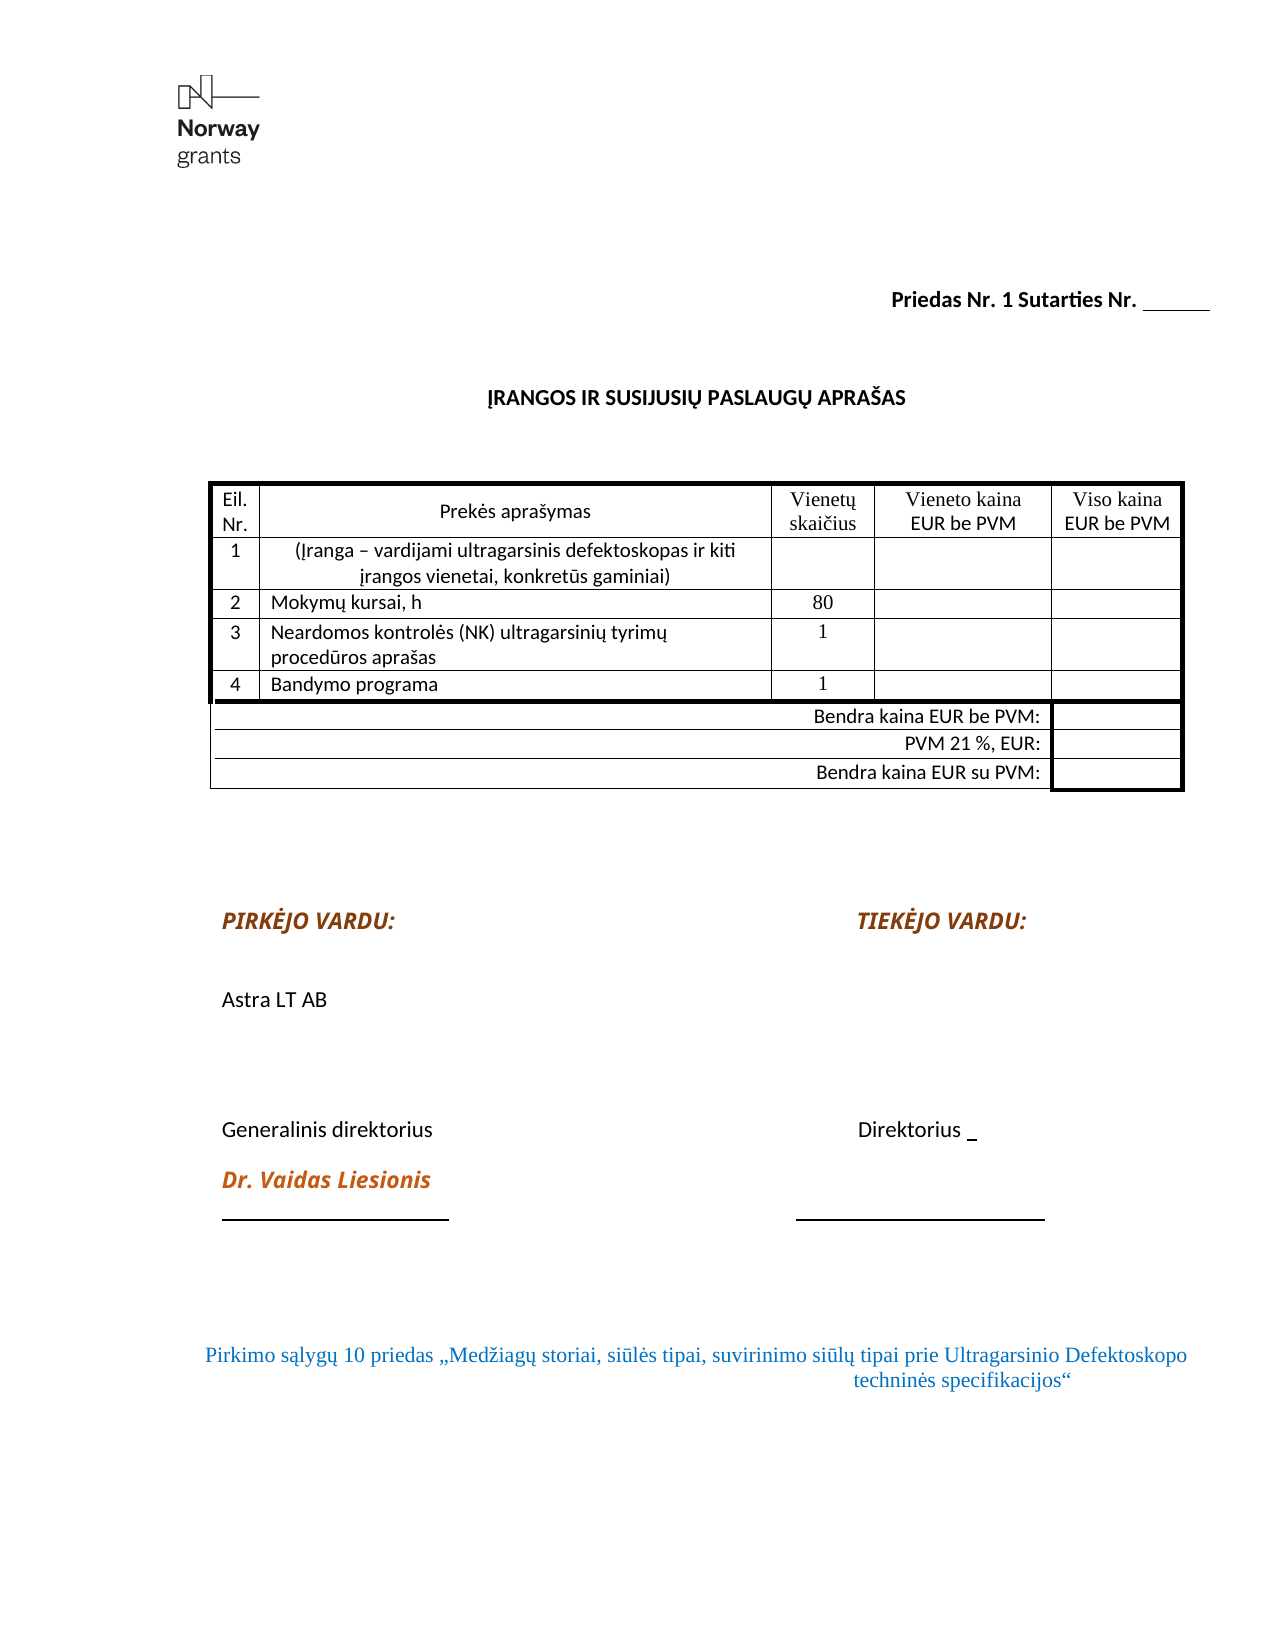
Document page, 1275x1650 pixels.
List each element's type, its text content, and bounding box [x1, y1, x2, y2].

table_cell [1052, 538, 1180, 588]
table_cell [875, 538, 1051, 588]
table_cell Mokymų kursai, h [260, 590, 771, 618]
table_cell 80 [772, 590, 874, 618]
table_cell Bandymo programa [260, 671, 771, 699]
text . . [177, 1195, 1216, 1223]
table_cell [772, 538, 874, 588]
table_header Vienetų skaičius [772, 486, 874, 537]
table_cell [875, 590, 1051, 618]
table_cell 3 [213, 619, 259, 670]
table_cell 4 [213, 671, 259, 699]
table_header Prekės aprašymas [260, 486, 771, 537]
subtitle Pirkimo sąlygų 10 priedas „Medžiagų storiai, siūlės tipai, suvirinimo siūlų tipai prie Ultragarsinio Defektoskopo techninės specifikacijos“ [177, 1342, 1216, 1392]
picture [177, 75, 260, 168]
table_cell [1052, 619, 1180, 670]
table_cell Bendra kaina EUR be PVM: [211, 699, 1050, 729]
table_cell [1052, 671, 1180, 699]
table_header Eil. Nr. [213, 486, 259, 537]
table_cell Neardomos kontrolės (NK) ultragarsinių tyrimų procedūros aprašas [260, 619, 771, 670]
table_cell [1054, 704, 1180, 729]
table_cell [1054, 759, 1180, 788]
table_header Viso kaina EUR be PVM [1052, 486, 1180, 537]
table_cell [875, 619, 1051, 670]
text Astra LT AB [177, 985, 1216, 1045]
table_cell (Įranga – vardijami ultragarsinis defektoskopas ir kiti įrangos vienetai, konkretūs gaminiai) [260, 538, 771, 588]
subtitle Dr. Vaidas Liesionis [177, 1164, 1216, 1195]
table_cell 1 [772, 619, 874, 670]
table_cell PVM 21 %, EUR: [211, 729, 1050, 758]
table_cell Bendra kaina EUR su PVM: [211, 758, 1050, 788]
table_header Vieneto kaina EUR be PVM [875, 486, 1051, 537]
table_cell [875, 671, 1051, 699]
text Priedas Nr. 1 Sutarties Nr. . [177, 286, 1216, 314]
table_cell 1 [213, 538, 259, 588]
subtitle PIRKĖJO VARDU: TIEKĖJO VARDU: [177, 905, 1216, 936]
table_cell [1052, 590, 1180, 618]
table_cell 1 [772, 671, 874, 699]
table_cell 2 [213, 590, 259, 618]
text Generalinis direktorius . Direktorius. [177, 1115, 1176, 1143]
text ĮRANGOS IR SUSIJUSIŲ PASLAUGŲ APRAŠAS [177, 383, 1216, 411]
table_cell [1054, 730, 1180, 758]
